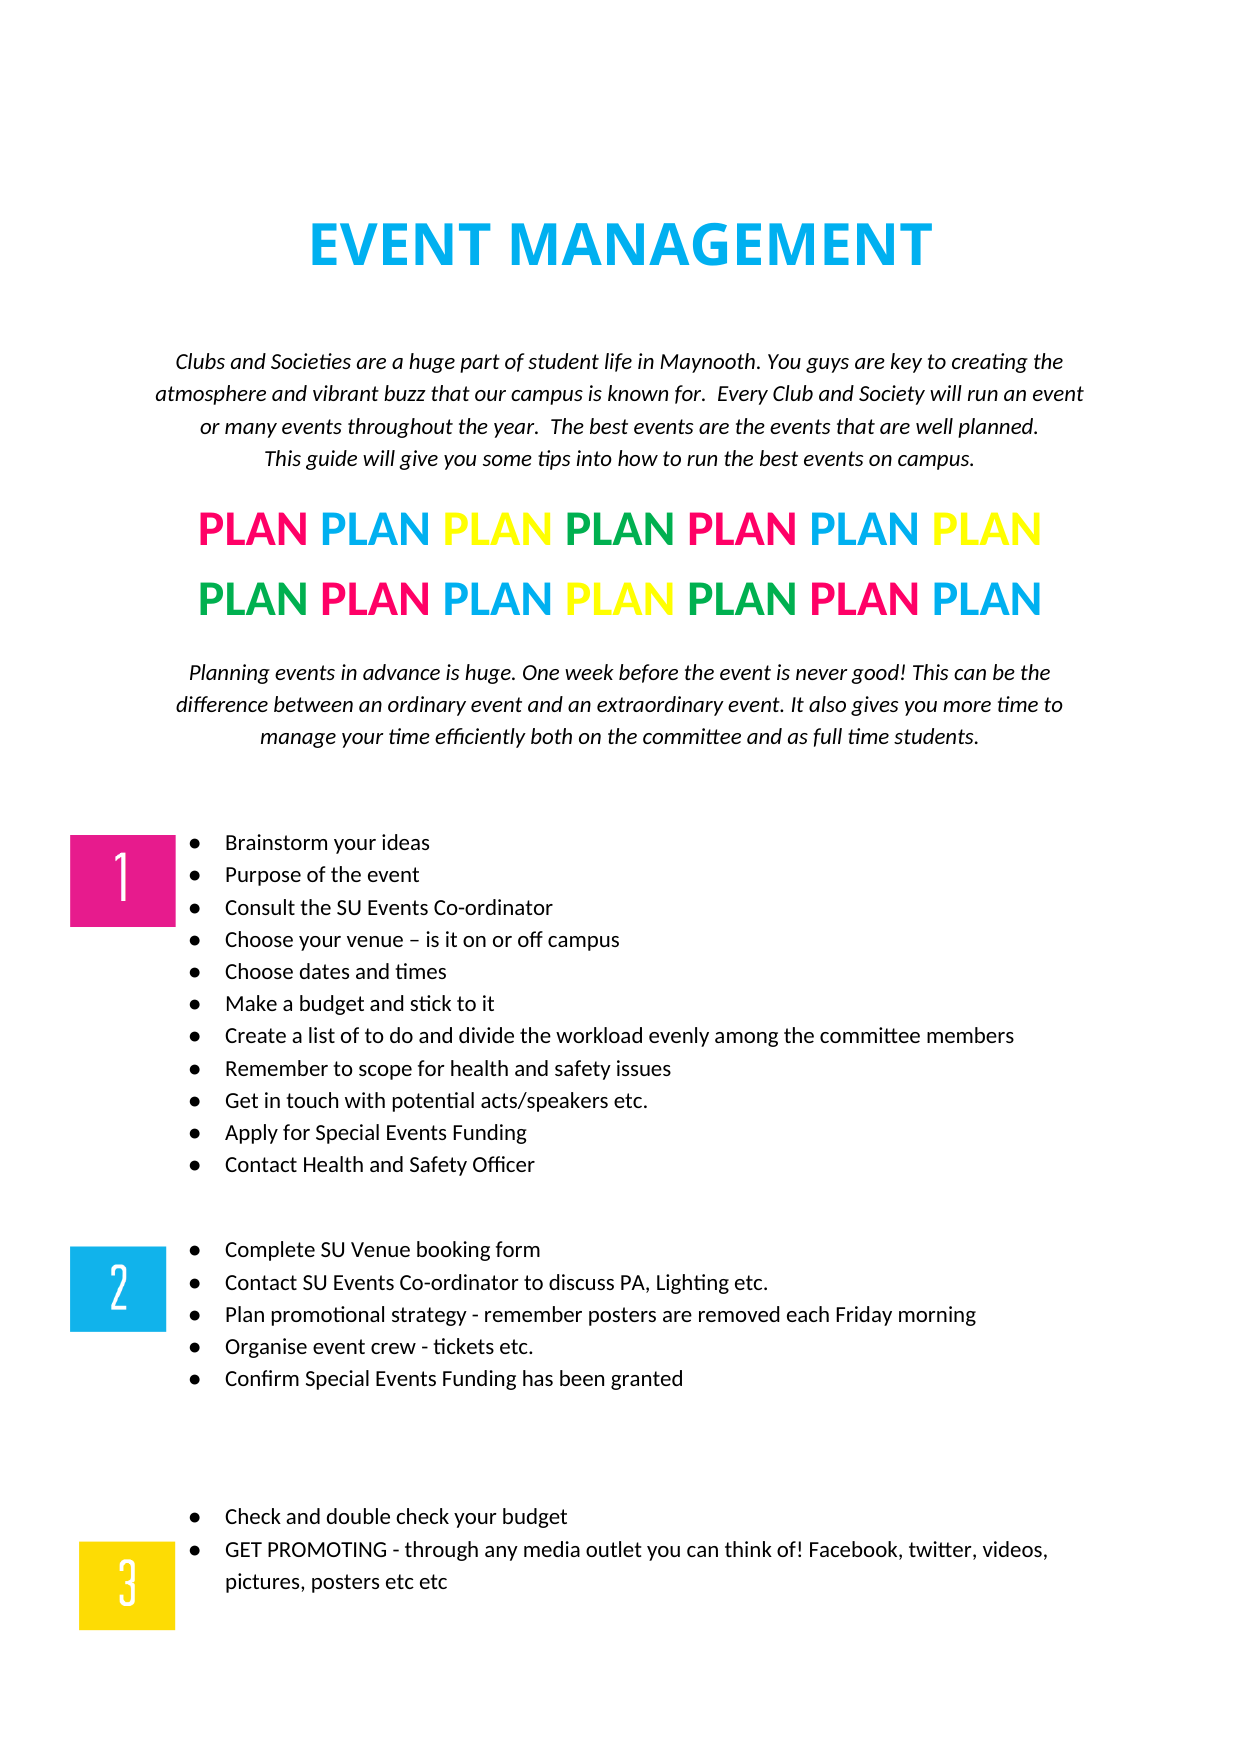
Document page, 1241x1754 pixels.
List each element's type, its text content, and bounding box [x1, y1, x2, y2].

list GET PROMOTING - through any media outlet you can think of! Facebook, twitter, videos, pictures, posters etc etc [188, 1535, 1090, 1595]
picture [77, 1541, 177, 1632]
list Contact SU Events Co-ordinator to discuss PA, Lighting etc. [188, 1268, 1090, 1296]
list Get in touch with potential acts/speakers etc. [188, 1086, 1090, 1114]
list Contact Health and Safety Officer [188, 1150, 1090, 1178]
picture [68, 1244, 168, 1334]
list Check and double check your budget [188, 1502, 1090, 1531]
list Confirm Special Events Funding has been granted [188, 1364, 1090, 1392]
list Consult the SU Events Co-ordinator [188, 893, 1090, 921]
list Choose dates and times [188, 957, 1090, 985]
subtitle Event management [150, 203, 1090, 282]
text PLAN PLAN PLAN PLAN PLAN PLAN PLAN PLAN PLAN PLAN PLAN PLAN PLAN PLAN [150, 497, 1090, 628]
list Complete SU Venue booking form [188, 1236, 1090, 1263]
list Apply for Special Events Funding [188, 1118, 1090, 1146]
text Planning events in advance is huge. One week before the event is never good! This can be the difference between an ordinary event and an extraordinary event. It also gives you more time to manage your time efficiently both on the committee and as full time students. [150, 658, 1090, 750]
list Organise event crew - tickets etc. [188, 1332, 1090, 1360]
list Brainstorm your ideas [188, 828, 1090, 856]
list Remember to scope for health and safety issues [188, 1054, 1090, 1082]
list Choose your venue – is it on or off campus [188, 925, 1090, 953]
list Purpose of the event [188, 861, 1090, 889]
picture [68, 834, 178, 929]
list Make a budget and stick to it [188, 989, 1090, 1017]
text Clubs and Societies are a huge part of student life in Maynooth. You guys are key to creating the atmosphere and vibrant buzz that our campus is known for. Every Club and Society will run an event or many events throughout the year. The best events are the events that are well planned. This guide will give you some tips into how to run the best events on campus. [150, 347, 1090, 472]
list Plan promotional strategy - remember posters are removed each Friday morning [188, 1300, 1090, 1328]
list Create a list of to do and divide the workload evenly among the committee members [188, 1022, 1090, 1049]
